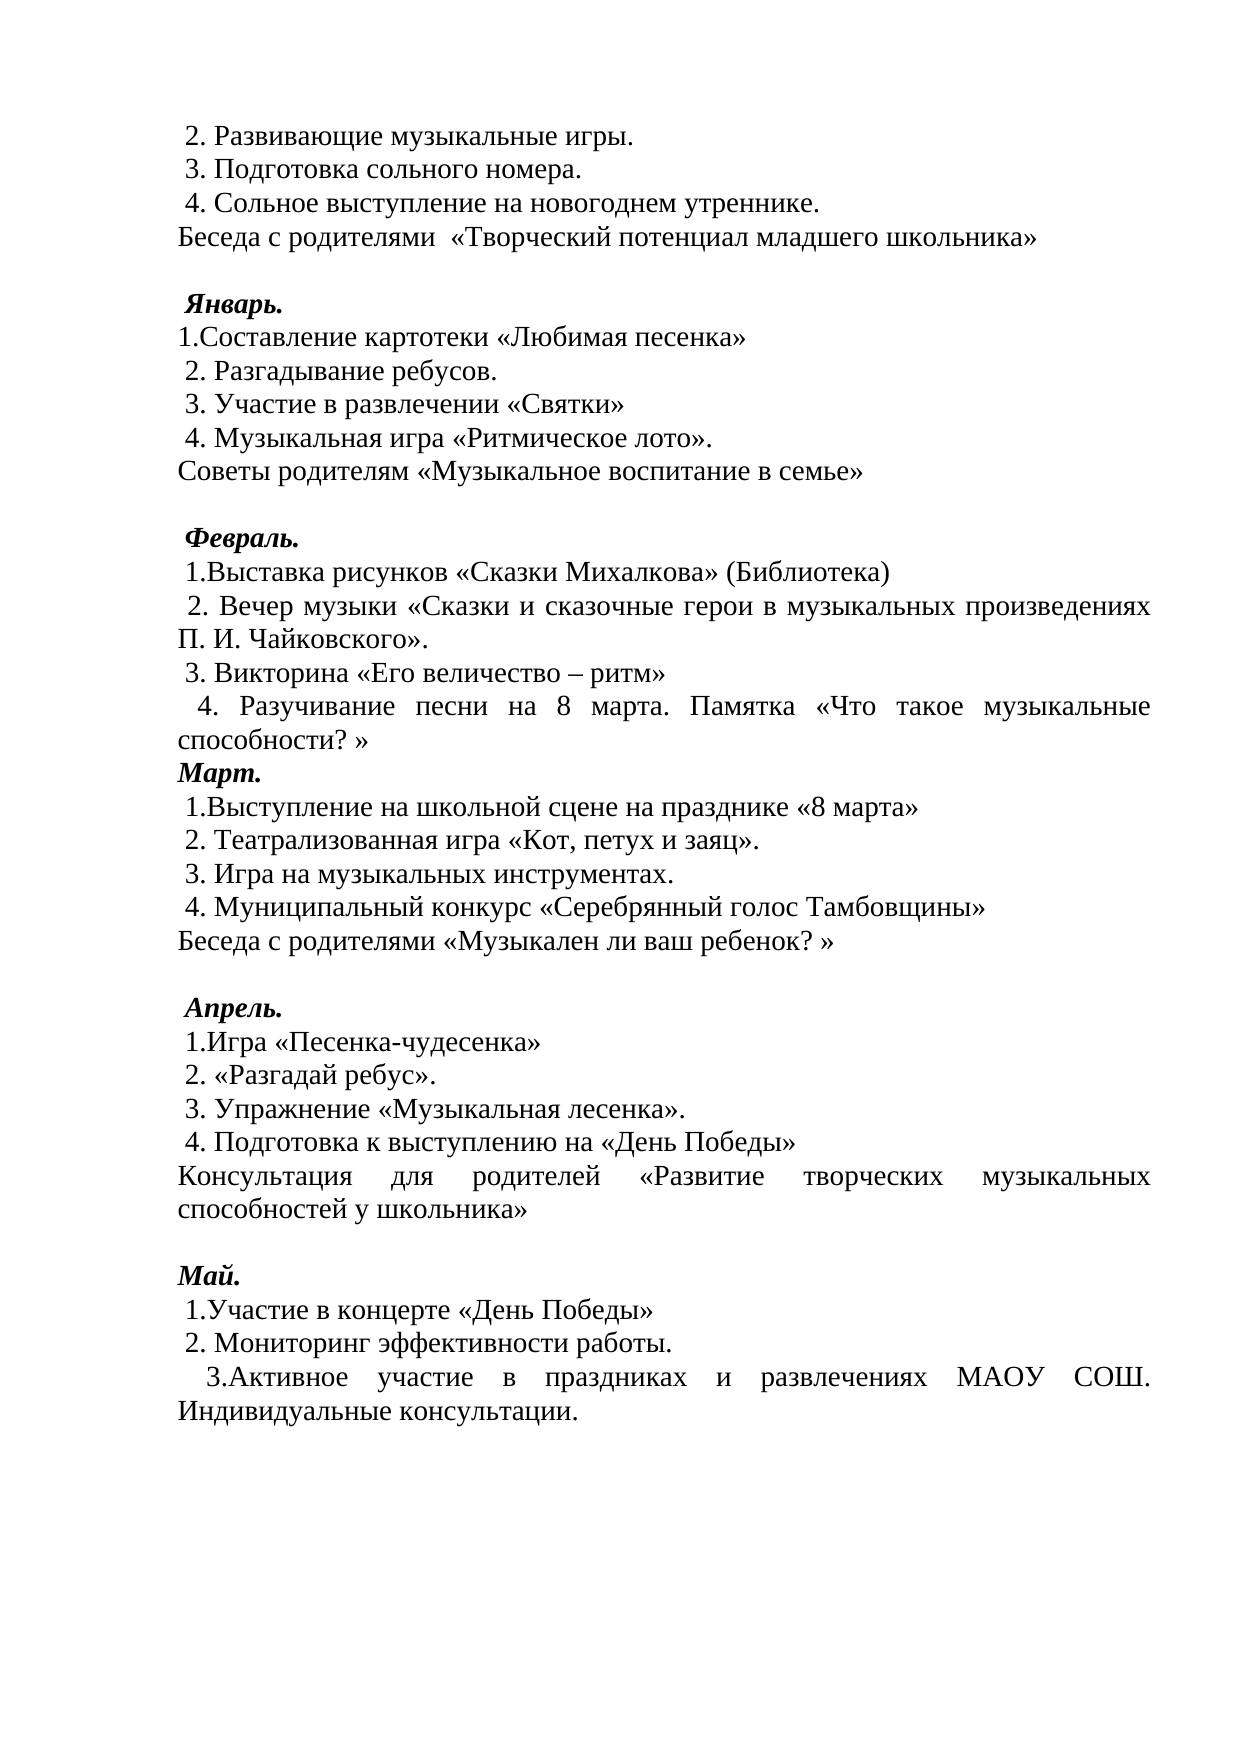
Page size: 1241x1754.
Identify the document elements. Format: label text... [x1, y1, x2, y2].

text 2. Вечер музыки «Сказки и сказочные герои в музыкальных произведениях П. И. Чайковского». [177, 588, 1152, 655]
text 4. Музыкальная игра «Ритмическое лото». [177, 420, 1152, 453]
text Советы родителям «Музыкальное воспитание в семье» [177, 453, 1152, 487]
text Беседа с родителями «Творческий потенциал младшего школьника» [177, 219, 1152, 252]
text 2. Театрализованная игра «Кот, петух и заяц». [177, 822, 1152, 856]
text 3. Викторина «Его величество – ритм» [177, 655, 1152, 688]
text Консультация для родителей «Развитие творческих музыкальных способностей у школьника» [177, 1158, 1152, 1225]
text 2. Развивающие музыкальные игры. [177, 118, 1152, 152]
text 2. Разгадывание ребусов. [177, 353, 1152, 386]
text 4. Разучивание песни на 8 марта. Памятка «Что такое музыкальные способности? » [177, 688, 1152, 755]
text 3. Упражнение «Музыкальная лесенка». [177, 1091, 1152, 1124]
text 4. Сольное выступление на новогоднем утреннике. [177, 185, 1152, 219]
text Апрель. [177, 990, 1152, 1024]
text 3. Подготовка сольного номера. [177, 152, 1152, 185]
text 1.Участие в концерте «День Победы» [177, 1292, 1152, 1326]
text 3. Игра на музыкальных инструментах. [177, 856, 1152, 889]
text 1.Составление картотеки «Любимая песенка» [177, 319, 1152, 353]
text 1.Выступление на школьной сцене на празднике «8 марта» [177, 789, 1152, 822]
text 4. Муниципальный конкурс «Серебрянный голос Тамбовщины» [177, 889, 1152, 923]
text 3.Активное участие в праздниках и развлечениях МАОУ СОШ. Индивидуальные консультации. [177, 1359, 1152, 1426]
text Май. [177, 1258, 1152, 1292]
text 1.Выставка рисунков «Сказки Михалкова» (Библиотека) [177, 554, 1152, 588]
text Февраль. [177, 521, 1152, 554]
text 4. Подготовка к выступлению на «День Победы» [177, 1124, 1152, 1158]
text Беседа с родителями «Музыкален ли ваш ребенок? » [177, 923, 1152, 957]
text Март. [177, 755, 1152, 789]
text 2. «Разгадай ребус». [177, 1057, 1152, 1091]
text 3. Участие в развлечении «Святки» [177, 386, 1152, 420]
text 1.Игра «Песенка-чудесенка» [177, 1024, 1152, 1057]
text Январь. [177, 286, 1152, 319]
text 2. Мониторинг эффективности работы. [177, 1326, 1152, 1359]
